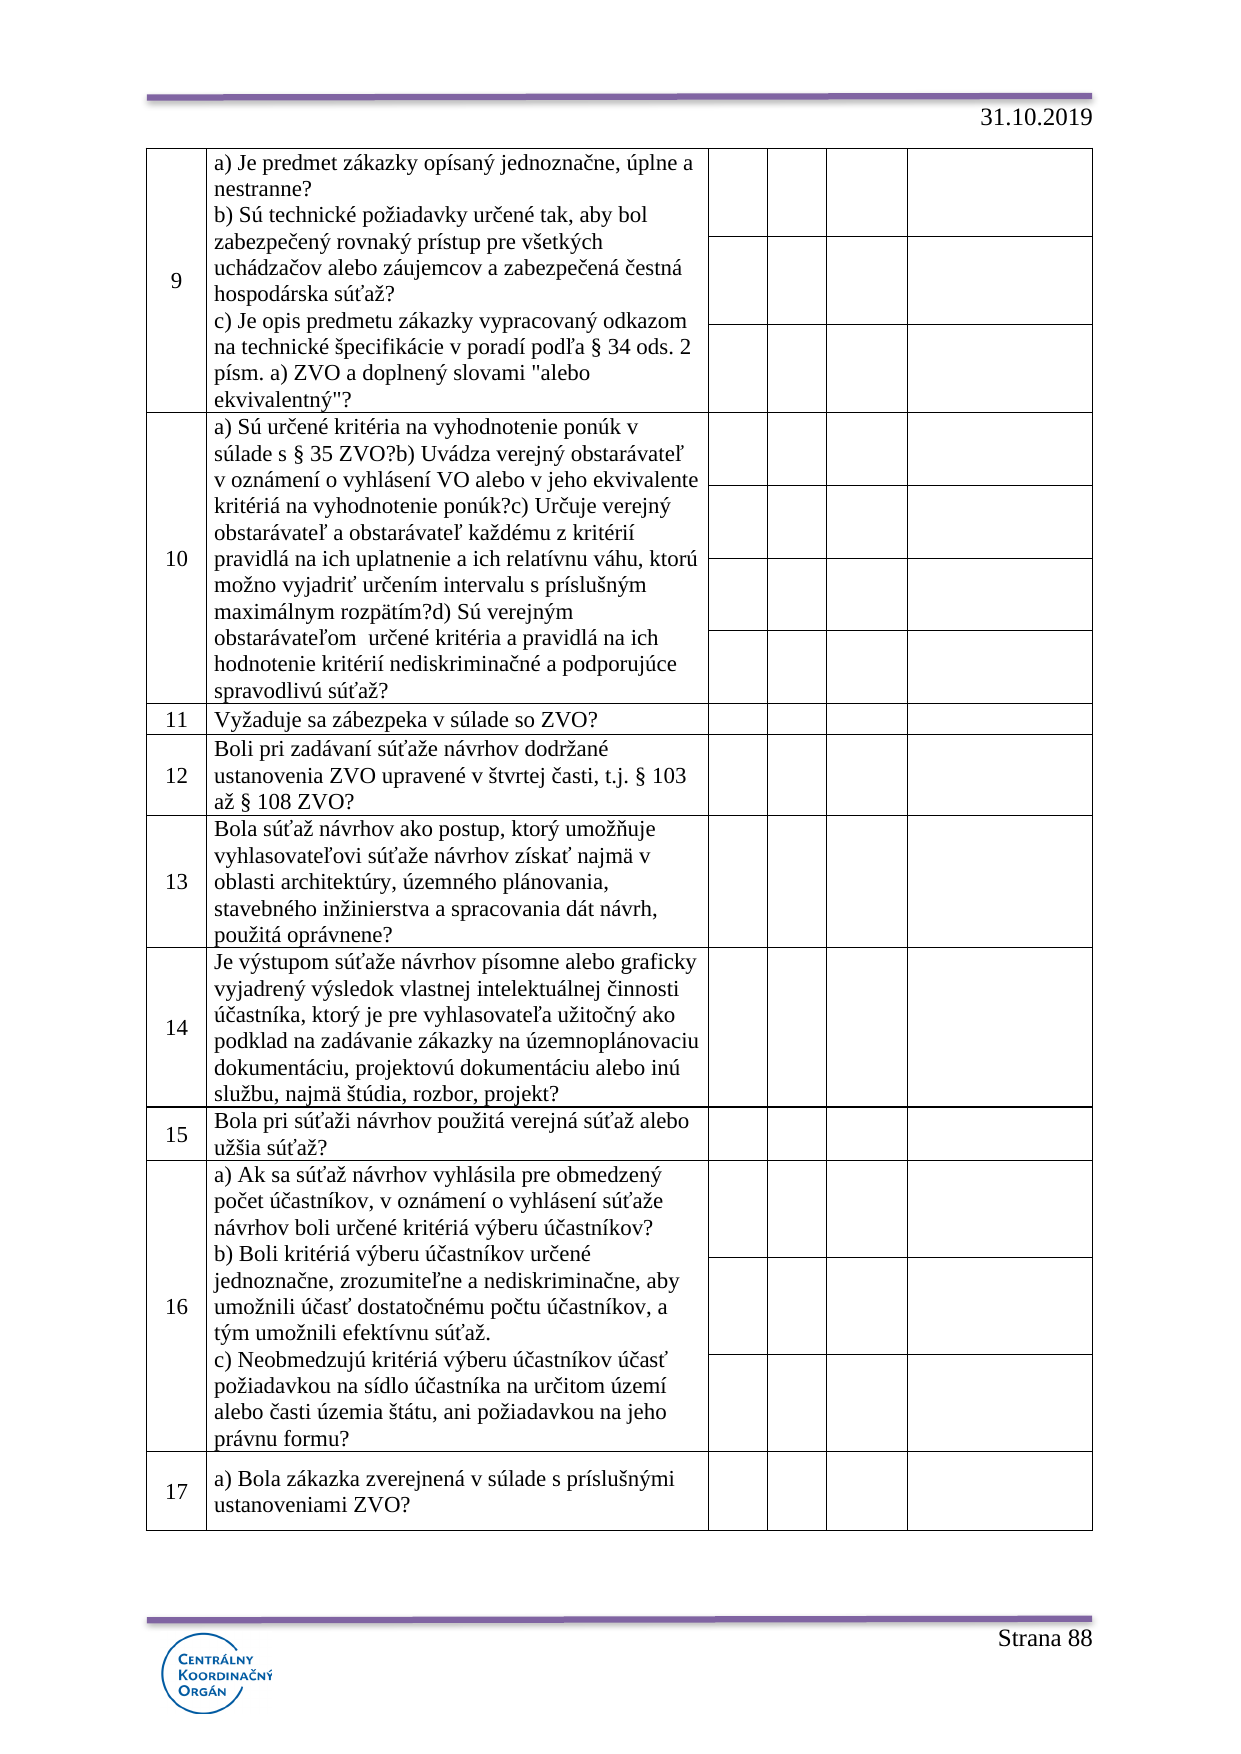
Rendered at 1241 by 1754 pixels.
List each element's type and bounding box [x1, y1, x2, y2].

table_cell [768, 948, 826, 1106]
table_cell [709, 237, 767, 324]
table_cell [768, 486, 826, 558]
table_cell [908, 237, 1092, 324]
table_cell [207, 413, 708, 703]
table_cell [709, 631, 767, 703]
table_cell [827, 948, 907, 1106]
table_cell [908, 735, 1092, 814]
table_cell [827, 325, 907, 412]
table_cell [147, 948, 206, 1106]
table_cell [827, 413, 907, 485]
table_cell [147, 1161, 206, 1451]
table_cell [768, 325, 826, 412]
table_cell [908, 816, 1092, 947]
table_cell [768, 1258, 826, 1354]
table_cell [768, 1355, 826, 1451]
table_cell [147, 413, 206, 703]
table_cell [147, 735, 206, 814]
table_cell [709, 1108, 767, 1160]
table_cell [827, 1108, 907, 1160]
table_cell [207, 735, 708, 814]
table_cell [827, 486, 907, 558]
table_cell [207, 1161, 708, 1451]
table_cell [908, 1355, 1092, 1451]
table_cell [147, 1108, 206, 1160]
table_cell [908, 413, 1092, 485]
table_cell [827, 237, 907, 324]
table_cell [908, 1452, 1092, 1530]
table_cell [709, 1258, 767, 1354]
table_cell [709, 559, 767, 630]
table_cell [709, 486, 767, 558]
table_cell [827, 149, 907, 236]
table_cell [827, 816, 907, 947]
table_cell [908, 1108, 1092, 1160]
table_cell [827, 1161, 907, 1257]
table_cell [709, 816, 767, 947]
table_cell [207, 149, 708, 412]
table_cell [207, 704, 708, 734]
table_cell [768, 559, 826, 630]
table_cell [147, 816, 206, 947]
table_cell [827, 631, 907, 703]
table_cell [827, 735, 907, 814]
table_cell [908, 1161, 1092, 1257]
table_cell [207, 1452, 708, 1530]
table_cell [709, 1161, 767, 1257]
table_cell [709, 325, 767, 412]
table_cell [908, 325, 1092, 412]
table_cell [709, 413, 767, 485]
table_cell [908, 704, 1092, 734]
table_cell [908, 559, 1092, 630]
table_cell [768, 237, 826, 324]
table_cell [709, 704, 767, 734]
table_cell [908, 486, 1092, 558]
picture [159, 1631, 272, 1713]
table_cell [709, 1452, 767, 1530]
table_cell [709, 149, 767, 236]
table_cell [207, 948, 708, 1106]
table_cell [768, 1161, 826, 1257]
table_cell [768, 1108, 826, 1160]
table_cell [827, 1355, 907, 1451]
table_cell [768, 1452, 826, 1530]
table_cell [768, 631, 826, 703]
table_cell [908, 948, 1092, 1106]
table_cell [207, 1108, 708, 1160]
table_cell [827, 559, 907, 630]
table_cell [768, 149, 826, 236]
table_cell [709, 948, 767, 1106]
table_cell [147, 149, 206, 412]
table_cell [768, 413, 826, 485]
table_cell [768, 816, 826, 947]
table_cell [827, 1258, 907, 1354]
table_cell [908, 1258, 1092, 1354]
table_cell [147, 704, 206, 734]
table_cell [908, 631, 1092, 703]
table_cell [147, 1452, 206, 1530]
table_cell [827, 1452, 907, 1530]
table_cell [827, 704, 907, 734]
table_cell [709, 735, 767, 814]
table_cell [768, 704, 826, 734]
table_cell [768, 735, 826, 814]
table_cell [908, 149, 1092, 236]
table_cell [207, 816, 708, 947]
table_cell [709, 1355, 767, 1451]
